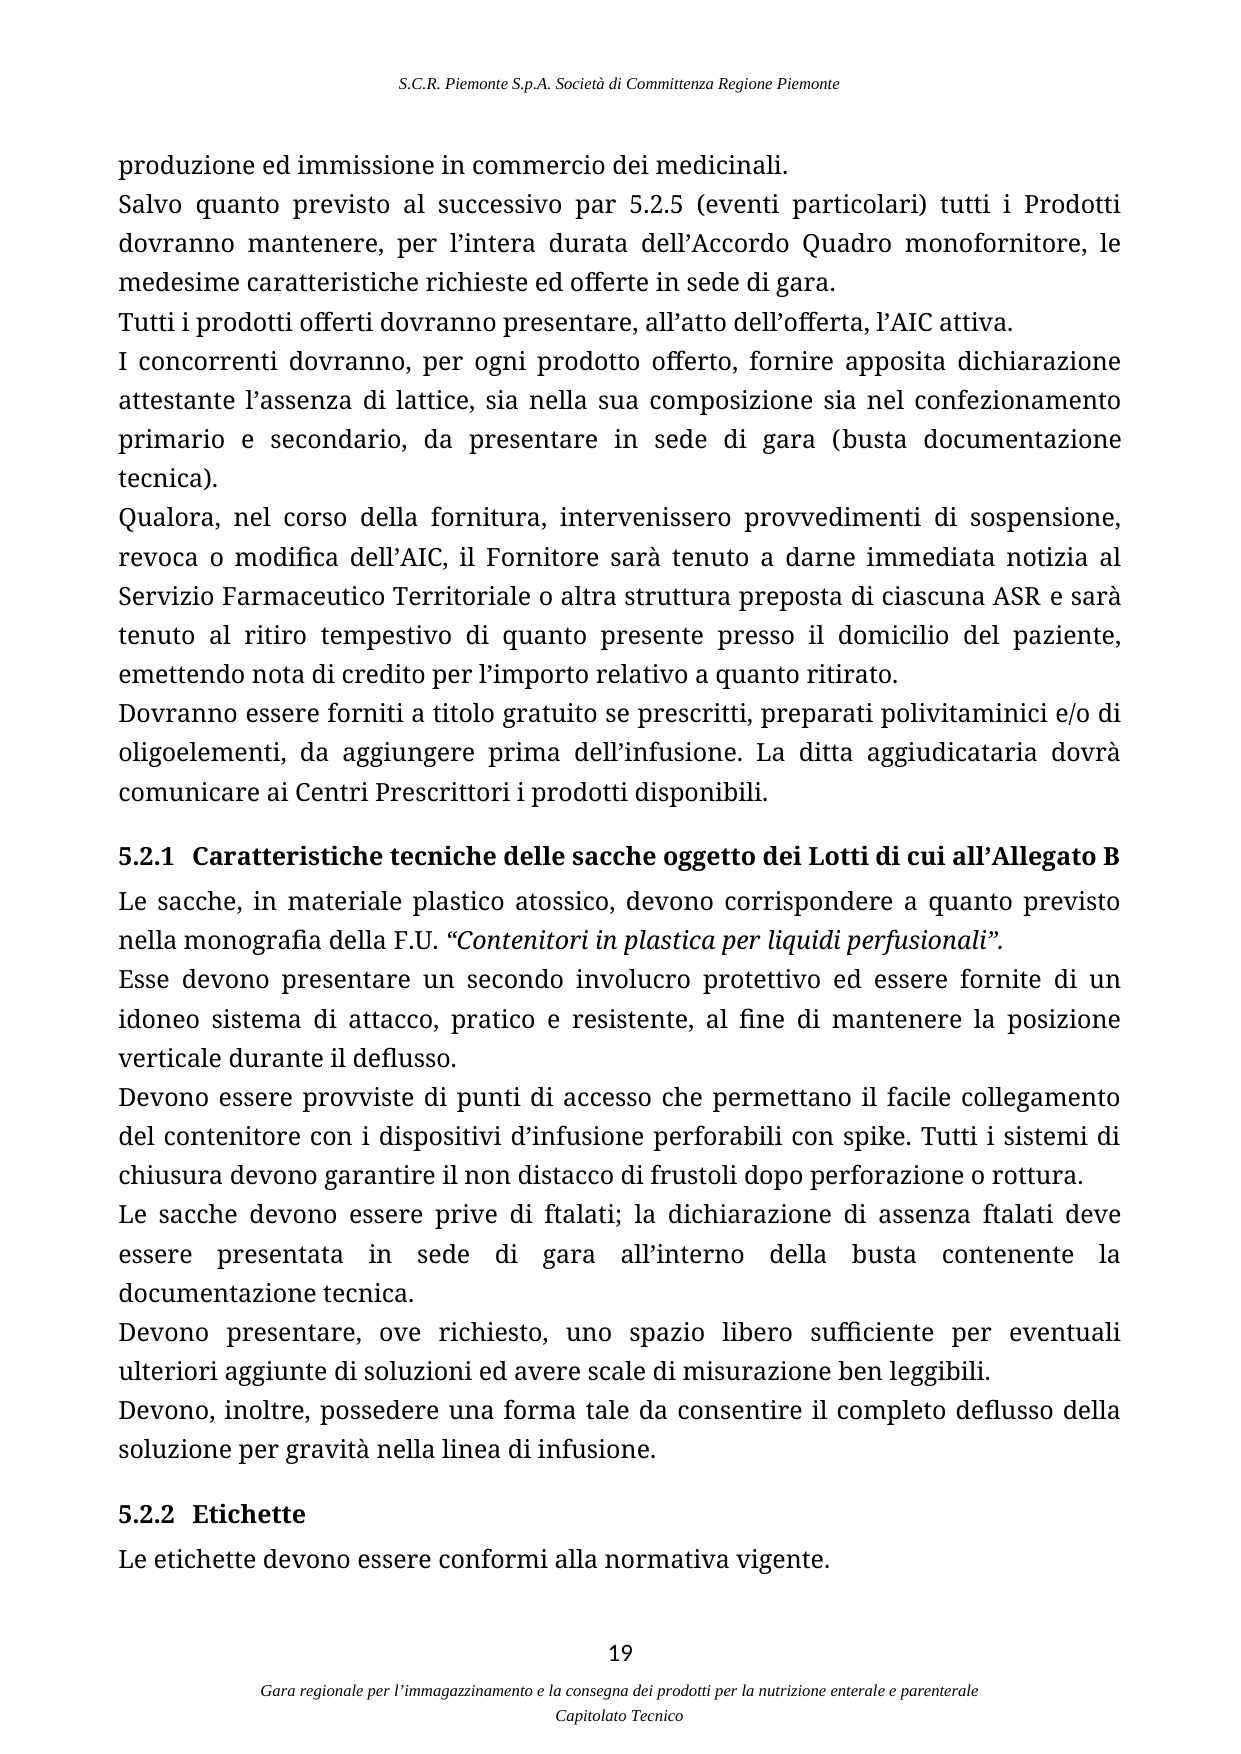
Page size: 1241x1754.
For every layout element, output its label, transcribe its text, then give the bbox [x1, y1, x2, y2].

text Le sacche, in materiale plastico atossico, devono corrispondere a quanto previsto nella monografia della F.U. “Contenitori in plastica per liquidi perfusionali”. [118, 884, 1122, 957]
subtitle Etichette [118, 1496, 1122, 1530]
text Qualora, nel corso della fornitura, intervenissero provvedimenti di sospensione, revoca o modifica dell’AIC, il Fornitore sarà tenuto a darne immediata notizia al Servizio Farmaceutico Territoriale o altra struttura preposta di ciascuna ASR e sarà tenuto al ritiro tempestivo di quanto presente presso il domicilio del paziente, emettendo nota di credito per l’importo relativo a quanto ritirato. [118, 500, 1122, 691]
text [118, 148, 1122, 182]
text Devono, inoltre, possedere una forma tale da consentire il completo deflusso della soluzione per gravità nella linea di infusione. [118, 1393, 1122, 1466]
subtitle Caratteristiche tecniche delle sacche oggetto dei Lotti di cui all’Allegato B [118, 838, 1122, 872]
text Devono essere provviste di punti di accesso che permettano il facile collegamento del contenitore con i dispositivi d’infusione perforabili con spike. Tutti i sistemi di chiusura devono garantire il non distacco di frustoli dopo perforazione o rottura. [118, 1080, 1122, 1192]
text Le etichette devono essere conformi alla normativa vigente. [118, 1542, 1122, 1576]
text Tutti i prodotti offerti dovranno presentare, all’atto dell’offerta, l’AIC attiva. [118, 304, 1122, 338]
text Devono presentare, ove richiesto, uno spazio libero sufficiente per eventuali ulteriori aggiunte di soluzioni ed avere scale di misurazione ben leggibili. [118, 1315, 1122, 1388]
text I concorrenti dovranno, per ogni prodotto offerto, fornire apposita dichiarazione attestante l’assenza di lattice, sia nella sua composizione sia nel confezionamento primario e secondario, da presentare in sede di gara (busta documentazione tecnica). [118, 343, 1122, 495]
text Dovranno essere forniti a titolo gratuito se prescritti, preparati polivitaminici e/o di oligoelementi, da aggiungere prima dell’infusione. La ditta aggiudicataria dovrà comunicare ai Centri Prescrittori i prodotti disponibili. [118, 696, 1122, 808]
text Salvo quanto previsto al successivo par 5.2.5 (eventi particolari) tutti i Prodotti dovranno mantenere, per l’intera durata dell’Accordo Quadro monofornitore, le medesime caratteristiche richieste ed offerte in sede di gara. [118, 187, 1122, 299]
text Le sacche devono essere prive di ftalati; la dichiarazione di assenza ftalati deve essere presentata in sede di gara all’interno della busta contenente la documentazione tecnica. [118, 1197, 1122, 1309]
text Esse devono presentare un secondo involucro protettivo ed essere fornite di un idoneo sistema di attacco, pratico e resistente, al fine di mantenere la posizione verticale durante il deflusso. [118, 962, 1122, 1074]
